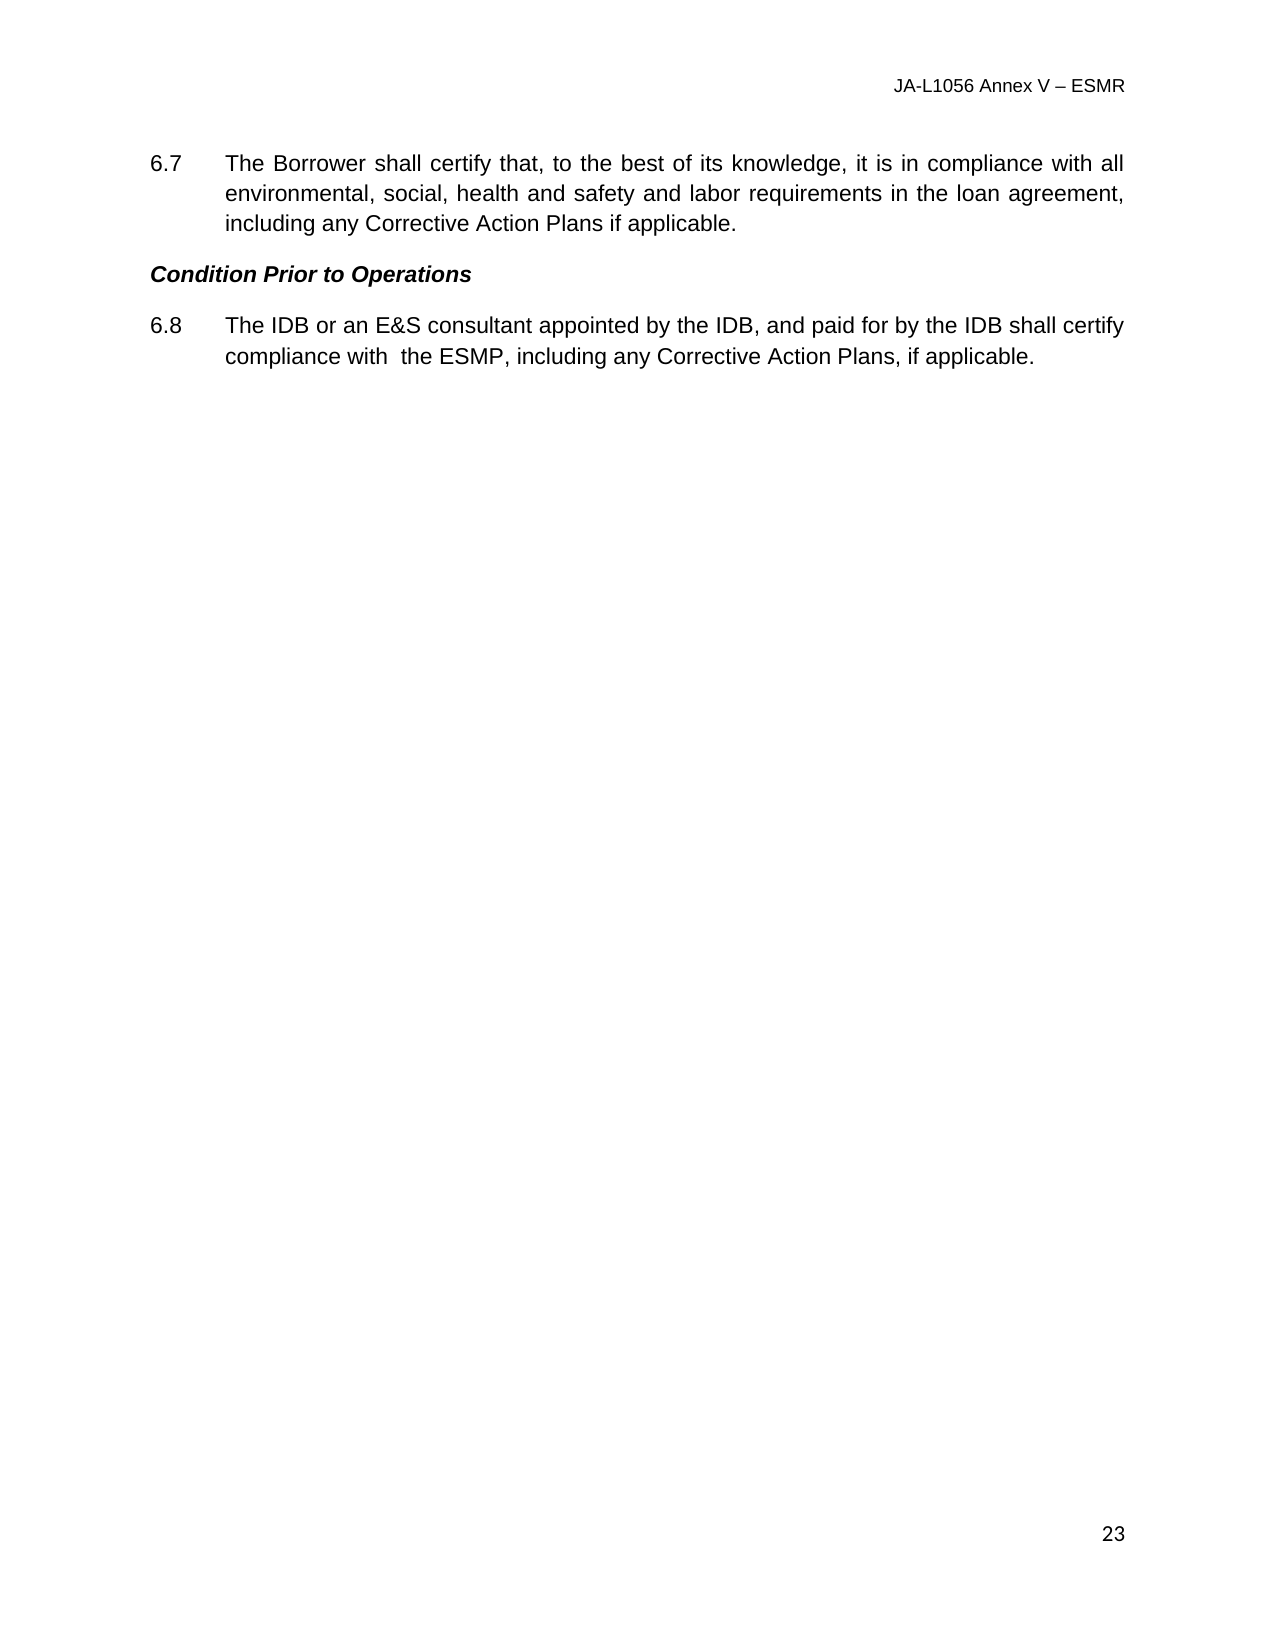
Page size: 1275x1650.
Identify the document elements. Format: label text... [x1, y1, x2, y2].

text 6.7 The Borrower shall certify that, to the best of its knowledge, it is in compliance with all environmental, social, health and safety and labor requirements in the loan agreement, including any Corrective Action Plans if applicable. [150, 150, 1125, 237]
text 6.8 The IDB or an E&S consultant appointed by the IDB, and paid for by the IDB shall certify compliance with the ESMP, including any Corrective Action Plans, if applicable. [150, 312, 1125, 369]
text Condition Prior to Operations [150, 261, 1125, 288]
